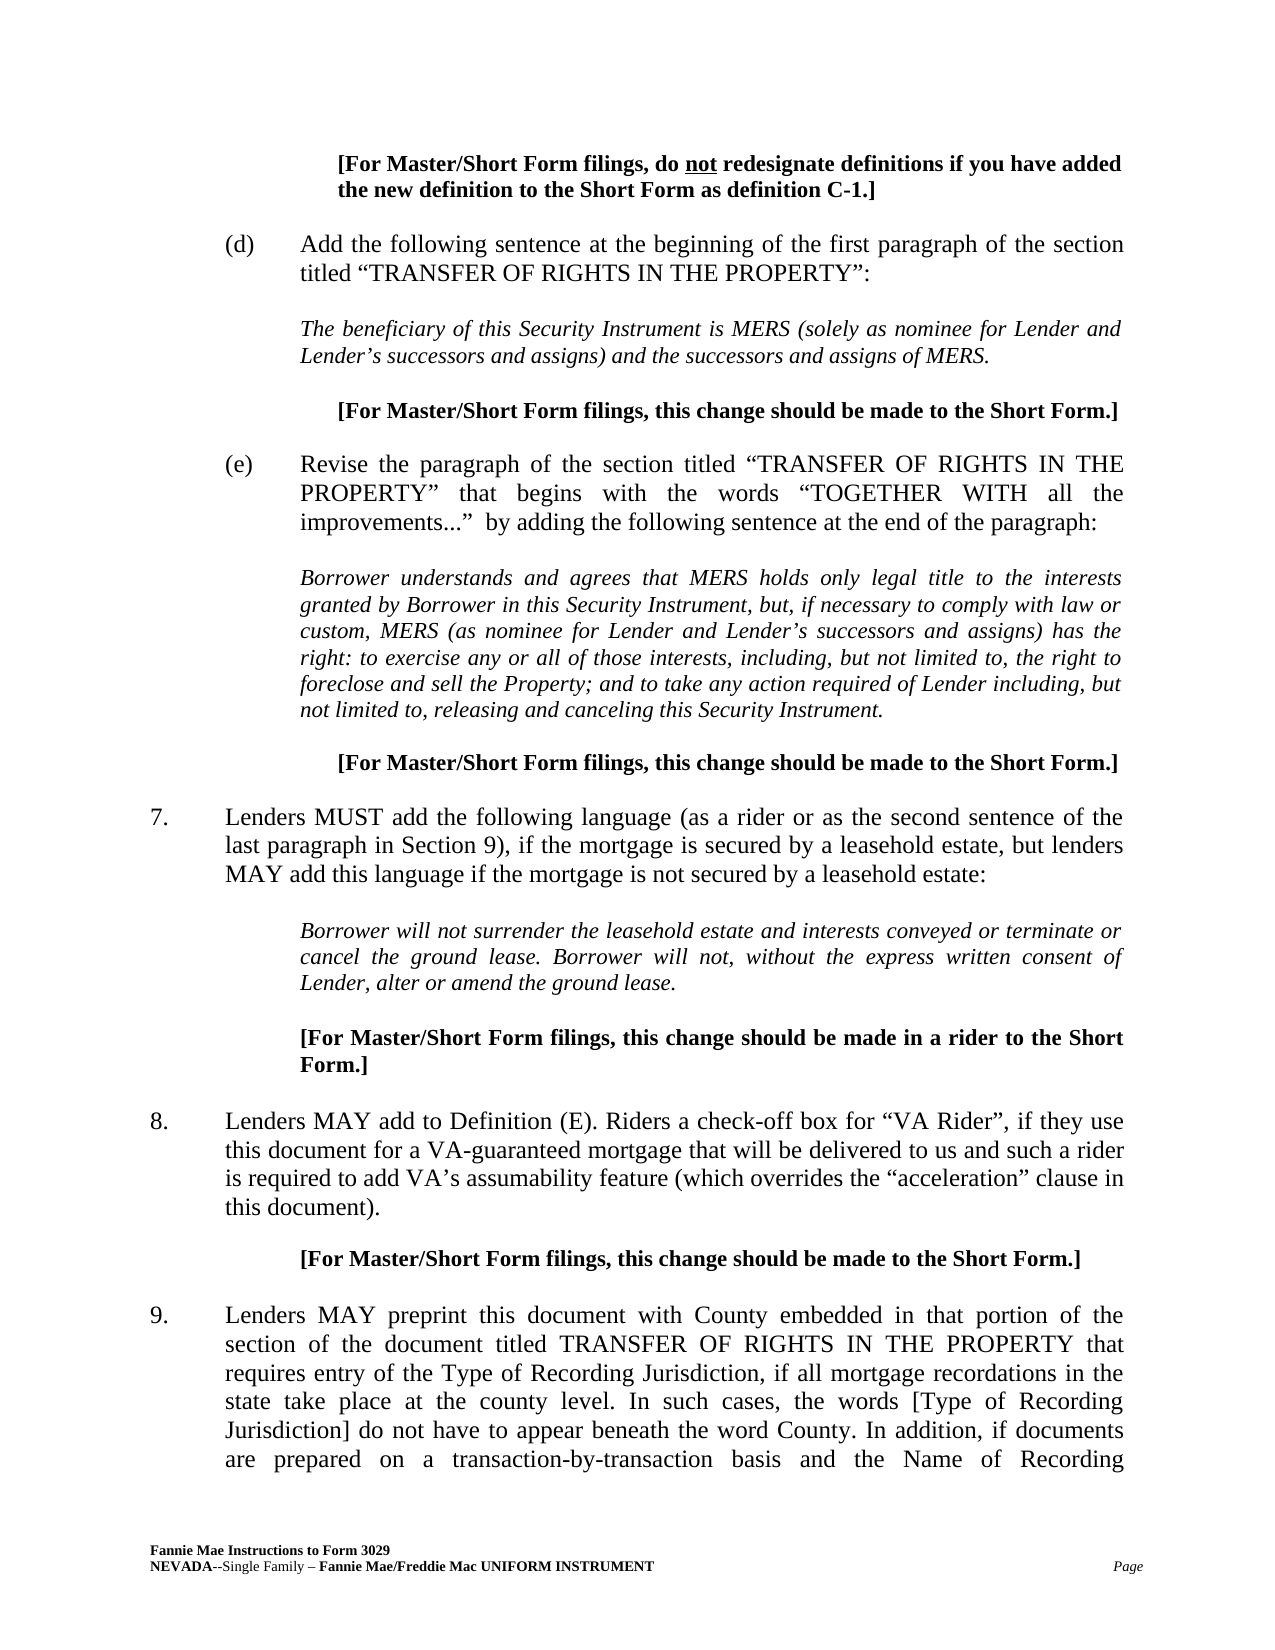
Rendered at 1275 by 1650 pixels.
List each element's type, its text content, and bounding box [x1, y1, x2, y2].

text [150, 1300, 1125, 1473]
text Borrower will not surrender the leasehold estate and interests conveyed or terminate or cancel the ground lease. Borrower will not, without the express written consent of Lender, alter or amend the ground lease. [300, 917, 1125, 996]
text (d) Add the following sentence at the beginning of the first paragraph of the section titled “TRANSFER OF RIGHTS IN THE PROPERTY”: [225, 229, 1125, 287]
text [For Master/Short Form filings, this change should be made to the Short Form.] [337, 397, 1125, 423]
text The beneficiary of this Security Instrument is MERS (solely as nominee for Lender and Lender’s successors and assigns) and the successors and assigns of MERS. [300, 315, 1125, 368]
text 8. Lenders add to Definition (E). Riders a check-off box for “VA Rider”, if they use this document for a VA-guaranteed mortgage that will be delivered to us and such a rider is required to add VA’s assumability feature (which overrides the “acceleration” clause in this document). [150, 1106, 1125, 1221]
text [For Master/Short Form filings, this change should be made in a rider to the Short Form.] [300, 1024, 1125, 1077]
text [For Master/Short Form filings, this change should be made to the Short Form.] [337, 749, 1125, 775]
text 7. Lenders MUST add the following language (as a rider or as the second sentence of the last paragraph in Section 9), if the mortgage is secured by a leasehold estate, but lenders add this language if the mortgage is not secured by a leasehold estate: [150, 802, 1125, 888]
text (e) Revise the paragraph of the section titled “TRANSFER OF RIGHTS IN THE PROPERTY” that begins with the words “TOGETHER WITH all the improvements...” by adding the following sentence at the end of the paragraph: [225, 449, 1125, 536]
text [For Master/Short Form filings, do not redesignate definitions if you have added the new definition to the Short Form as definition C-1.] [337, 150, 1125, 203]
text Borrower understands and agrees that MERS holds only legal title to the interests granted by Borrower in this Security Instrument, but, if necessary to comply with law or custom, MERS (as nominee for Lender and Lender’s successors and assigns) has the right: to exercise any or all of those interests, including, but not limited to, the right to foreclose and sell the Property; and to take any action required of Lender including, but not limited to, releasing and canceling this Security Instrument. [300, 564, 1125, 723]
text [For Master/Short Form filings, this change should be made to the Short Form.] [300, 1245, 1125, 1271]
